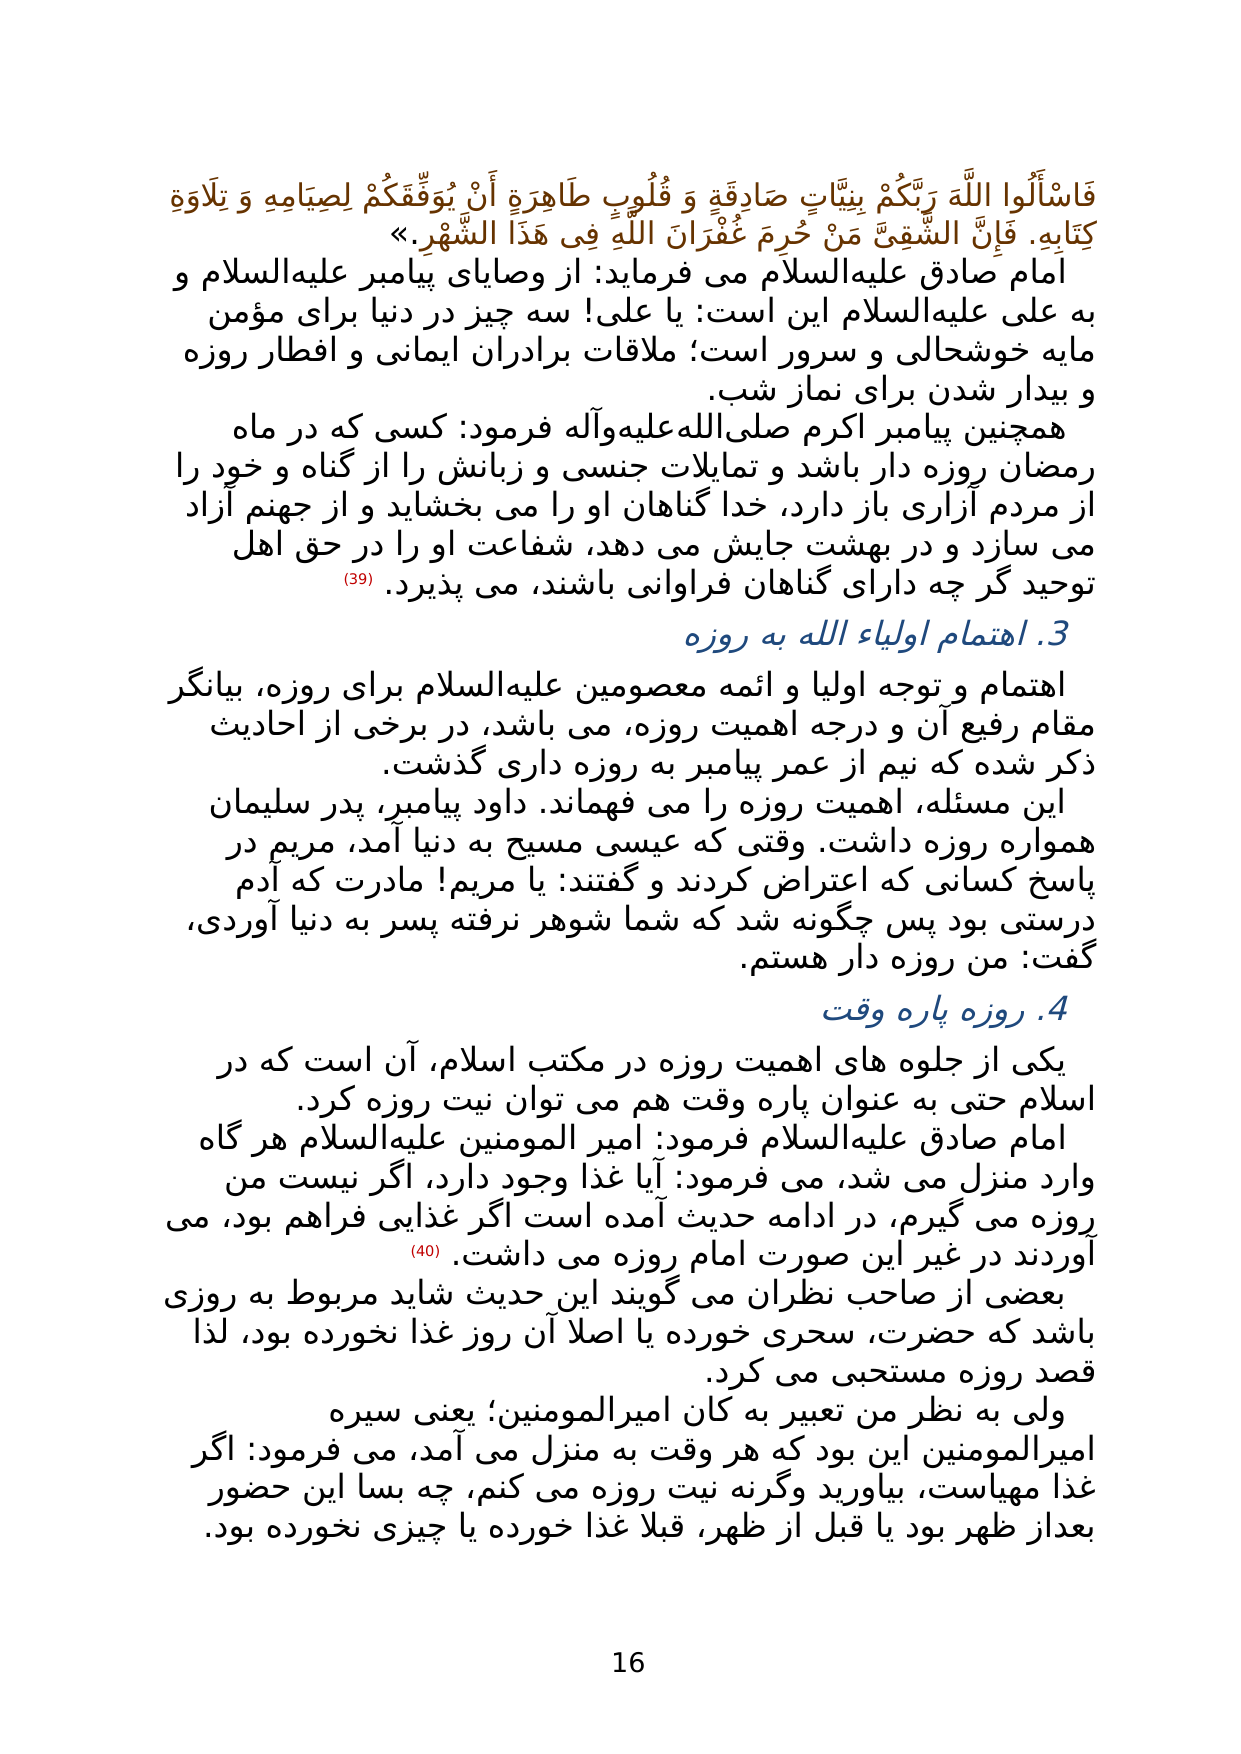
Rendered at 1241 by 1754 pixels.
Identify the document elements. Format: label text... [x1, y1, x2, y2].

text یكى از جلوه هاى اهمیت روزه در مكتب اسلام، آن است كه در اسلام حتى به عنوان پاره وقت هم مى توان نیت روزه كرد. [159, 1041, 1097, 1118]
text بعضى از صاحب نظران مى گویند این حدیث شاید مربوط به روزى باشد كه حضرت، سحرى خورده یا اصلا آن روز غذا نخورده بود، لذا قصد روزه مستحبى مى كرد. [159, 1274, 1097, 1390]
text اهتمام و توجه اولیا و ائمه معصومین عليه‌السلام براى روزه، بیانگر مقام رفیع آن و درجه اهمیت روزه، مى باشد، در برخى از احادیث ذكر شده كه نیم از عمر پیامبر به روزه دارى گذشت. [159, 666, 1097, 782]
text این مسئله، اهمیت روزه را مى فهماند. داود پیامبر، پدر سلیمان همواره روزه داشت. وقتى كه عیسى مسیح به دنیا آمد، مریم در پاسخ كسانى كه اعتراض كردند و گفتند: یا مریم! مادرت كه آدم درستى بود پس چگونه شد كه شما شوهر نرفته پسر به دنیا آوردى، گفت: من روزه دار هستم. [159, 782, 1097, 977]
subtitle 3. اهتمام اولیاء الله به روزه [159, 614, 1097, 653]
subtitle 4. روزه پاره وقت [159, 989, 1097, 1028]
text امام صادق عليه‌السلام مى فرماید: از وصایاى پیامبر عليه‌السلام و به على عليه‌السلام این است: یا على! سه چیز در دنیا براى مؤمن مایه خوشحالى و سرور است؛ ملاقات برادران ایمانى و افطار روزه و بیدار شدن براى نماز شب. [159, 252, 1097, 408]
text همچنین پیامبر اكرم صلى‌الله‌عليه‌وآله فرمود: كسى كه در ماه رمضان روزه دار باشد و تمایلات جنسى و زبانش را از گناه و خود را از مردم آزارى باز دارد، خدا گناهان او را مى بخشاید و از جهنم آزاد مى سازد و در بهشت جایش مى دهد، شفاعت او را در حق اهل توحید گر چه داراى گناهان فراوانى باشند، مى پذیرد. (39) [159, 408, 1097, 602]
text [159, 1390, 1097, 1546]
text امام صادق عليه‌السلام فرمود: امیر المومنین عليه‌السلام هر گاه وارد منزل مى شد، مى فرمود: آیا غذا وجود دارد، اگر نیست من روزه مى گیرم، در ادامه حدیث آمده است اگر غذایى فراهم بود، مى آوردند در غیر این صورت امام روزه مى داشت. (40) [159, 1118, 1097, 1274]
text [159, 177, 1097, 252]
